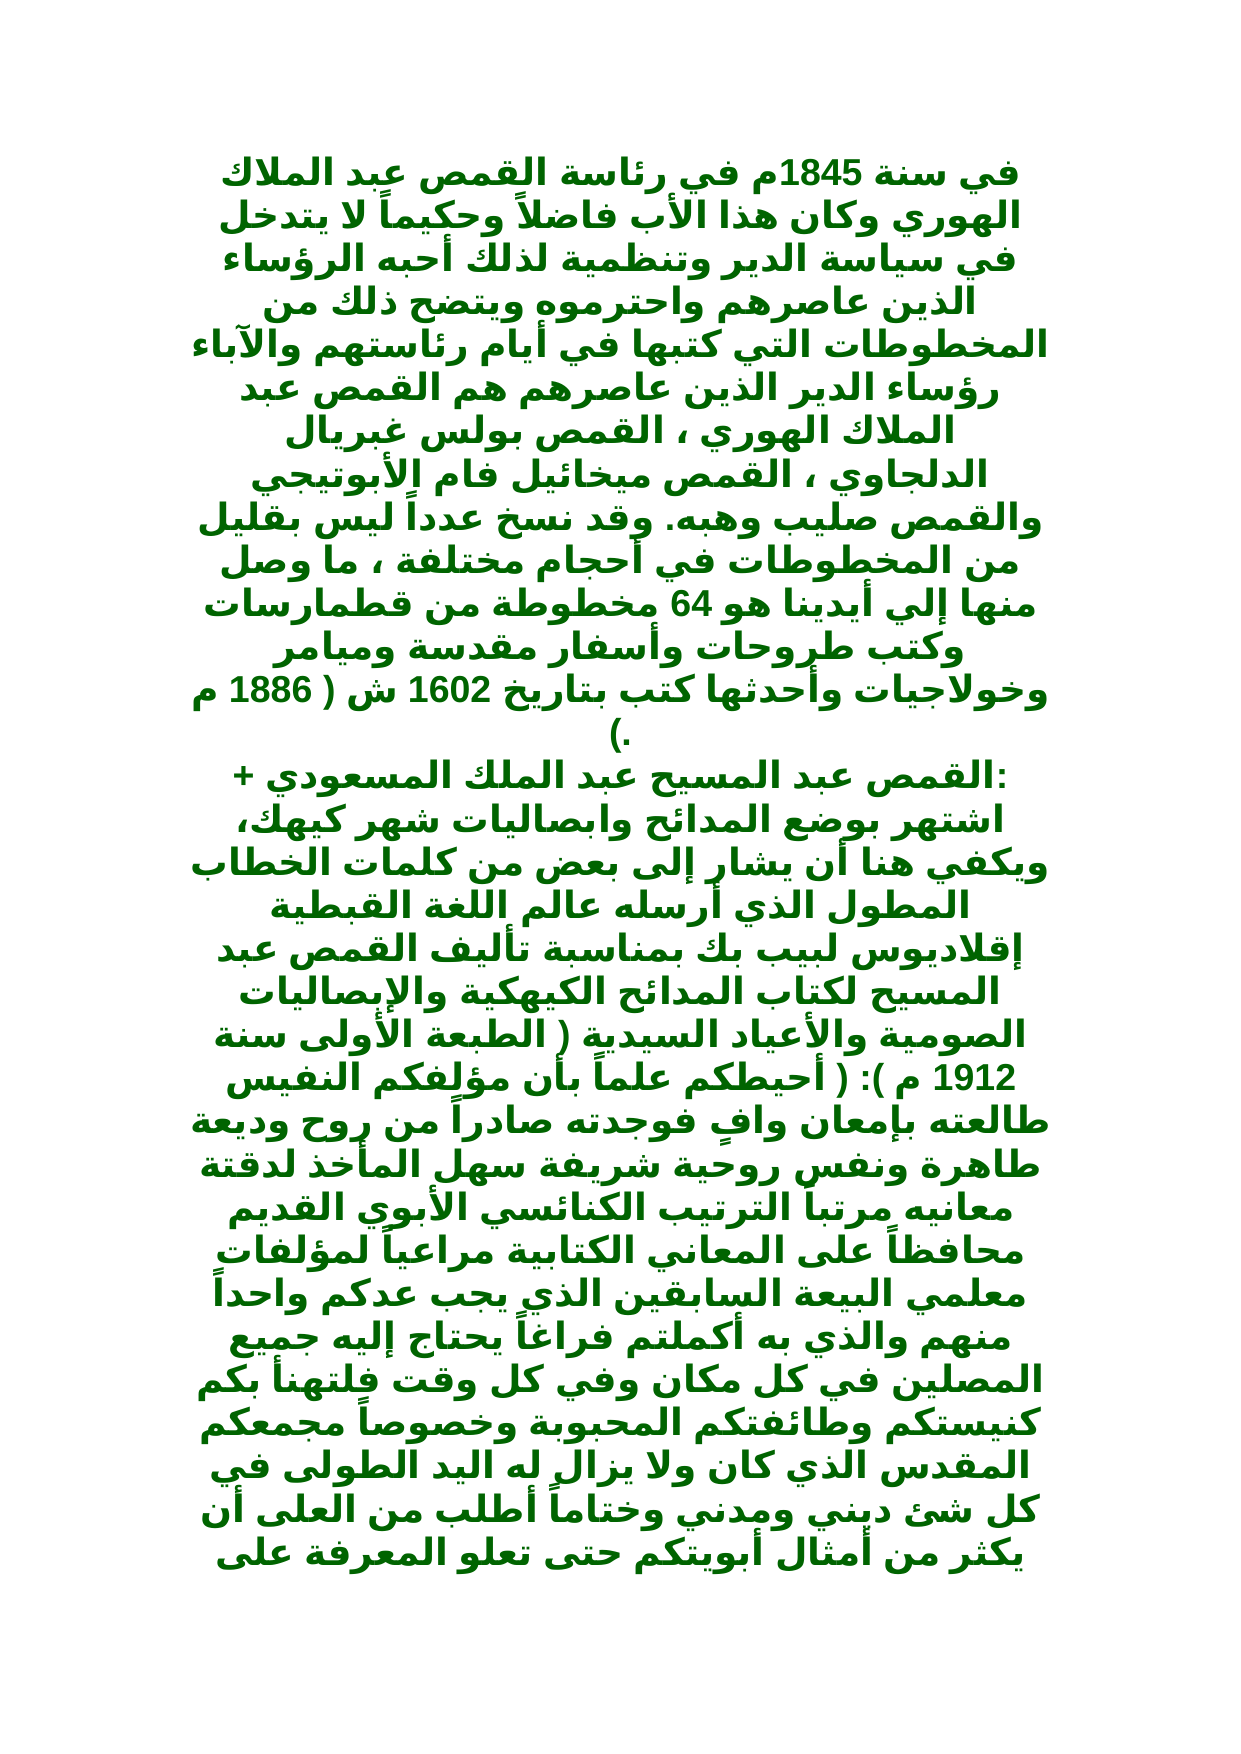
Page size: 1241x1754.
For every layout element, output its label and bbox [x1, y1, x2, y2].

text [187, 150, 1053, 1573]
